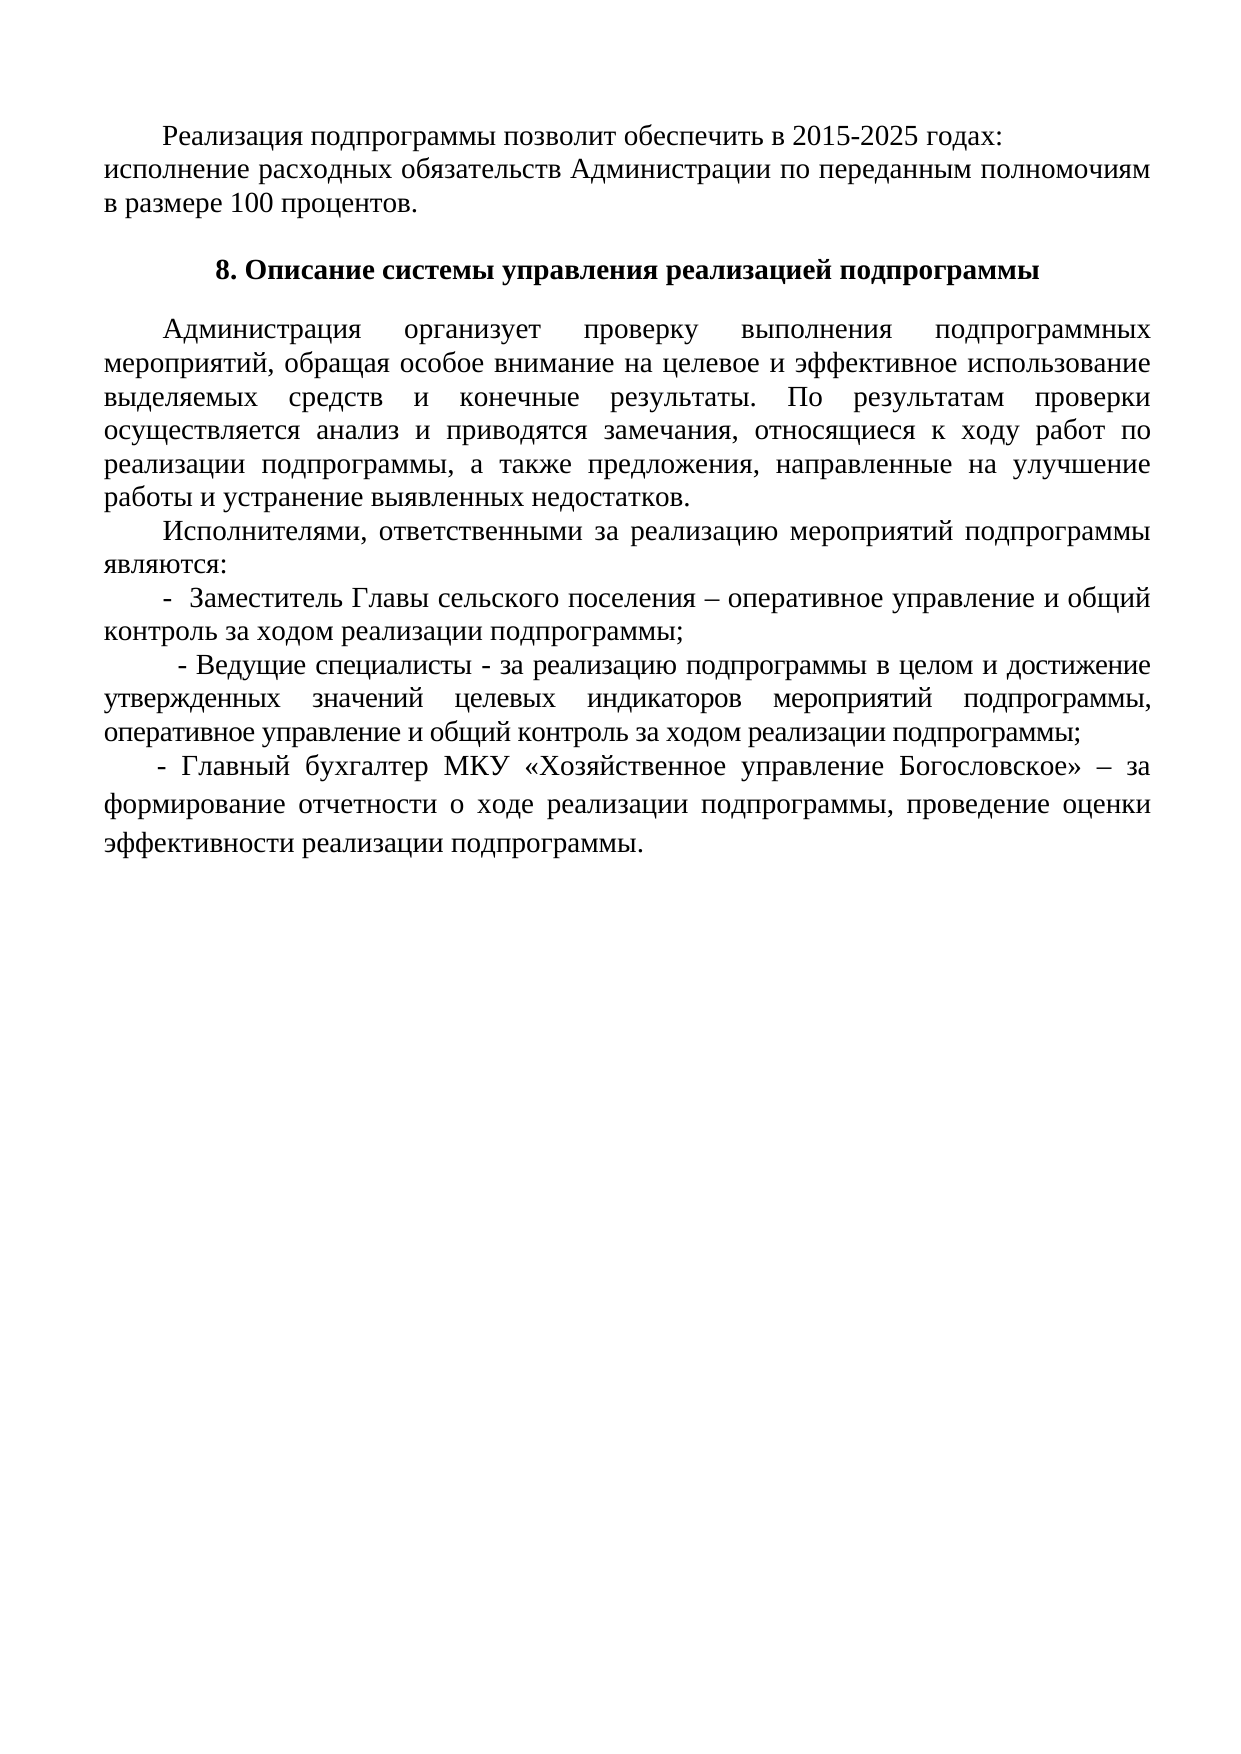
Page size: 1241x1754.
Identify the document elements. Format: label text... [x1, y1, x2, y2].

text Администрация организует проверку выполнения подпрограммных мероприятий, обращая особое внимание на целевое и эффективное использование выделяемых средств и конечные результаты. По результатам проверки осуществляется анализ и приводятся замечания, относящиеся к ходу работ по реализации подпрограммы, а также предложения, направленные на улучшение работы и устранение выявленных недостатков. [103, 312, 1152, 513]
text Реализация подпрограммы позволит обеспечить в 2015-2025 годах: [103, 118, 1152, 152]
text - Заместитель Главы сельского поселения – оперативное управление и общий контроль за ходом реализации подпрограммы; [103, 580, 1152, 647]
text 8. Описание системы управления реализацией подпрограммы [103, 252, 1152, 286]
text исполнение расходных обязательств Администрации по переданным полномочиям в размере 100 процентов. [103, 152, 1152, 219]
text - Ведущие специалисты - за реализацию подпрограммы в целом и достижение утвержденных значений целевых индикаторов мероприятий подпрограммы, оперативное управление и общий контроль за ходом реализации подпрограммы; [103, 647, 1152, 748]
text Исполнителями, ответственными за реализацию мероприятий подпрограммы являются: [103, 513, 1152, 580]
text - Главный бухгалтер МКУ «Хозяйственное управление Богословское» – за формирование отчетности о ходе реализации подпрограммы, проведение оценки эффективности реализации подпрограммы. [103, 748, 1152, 858]
